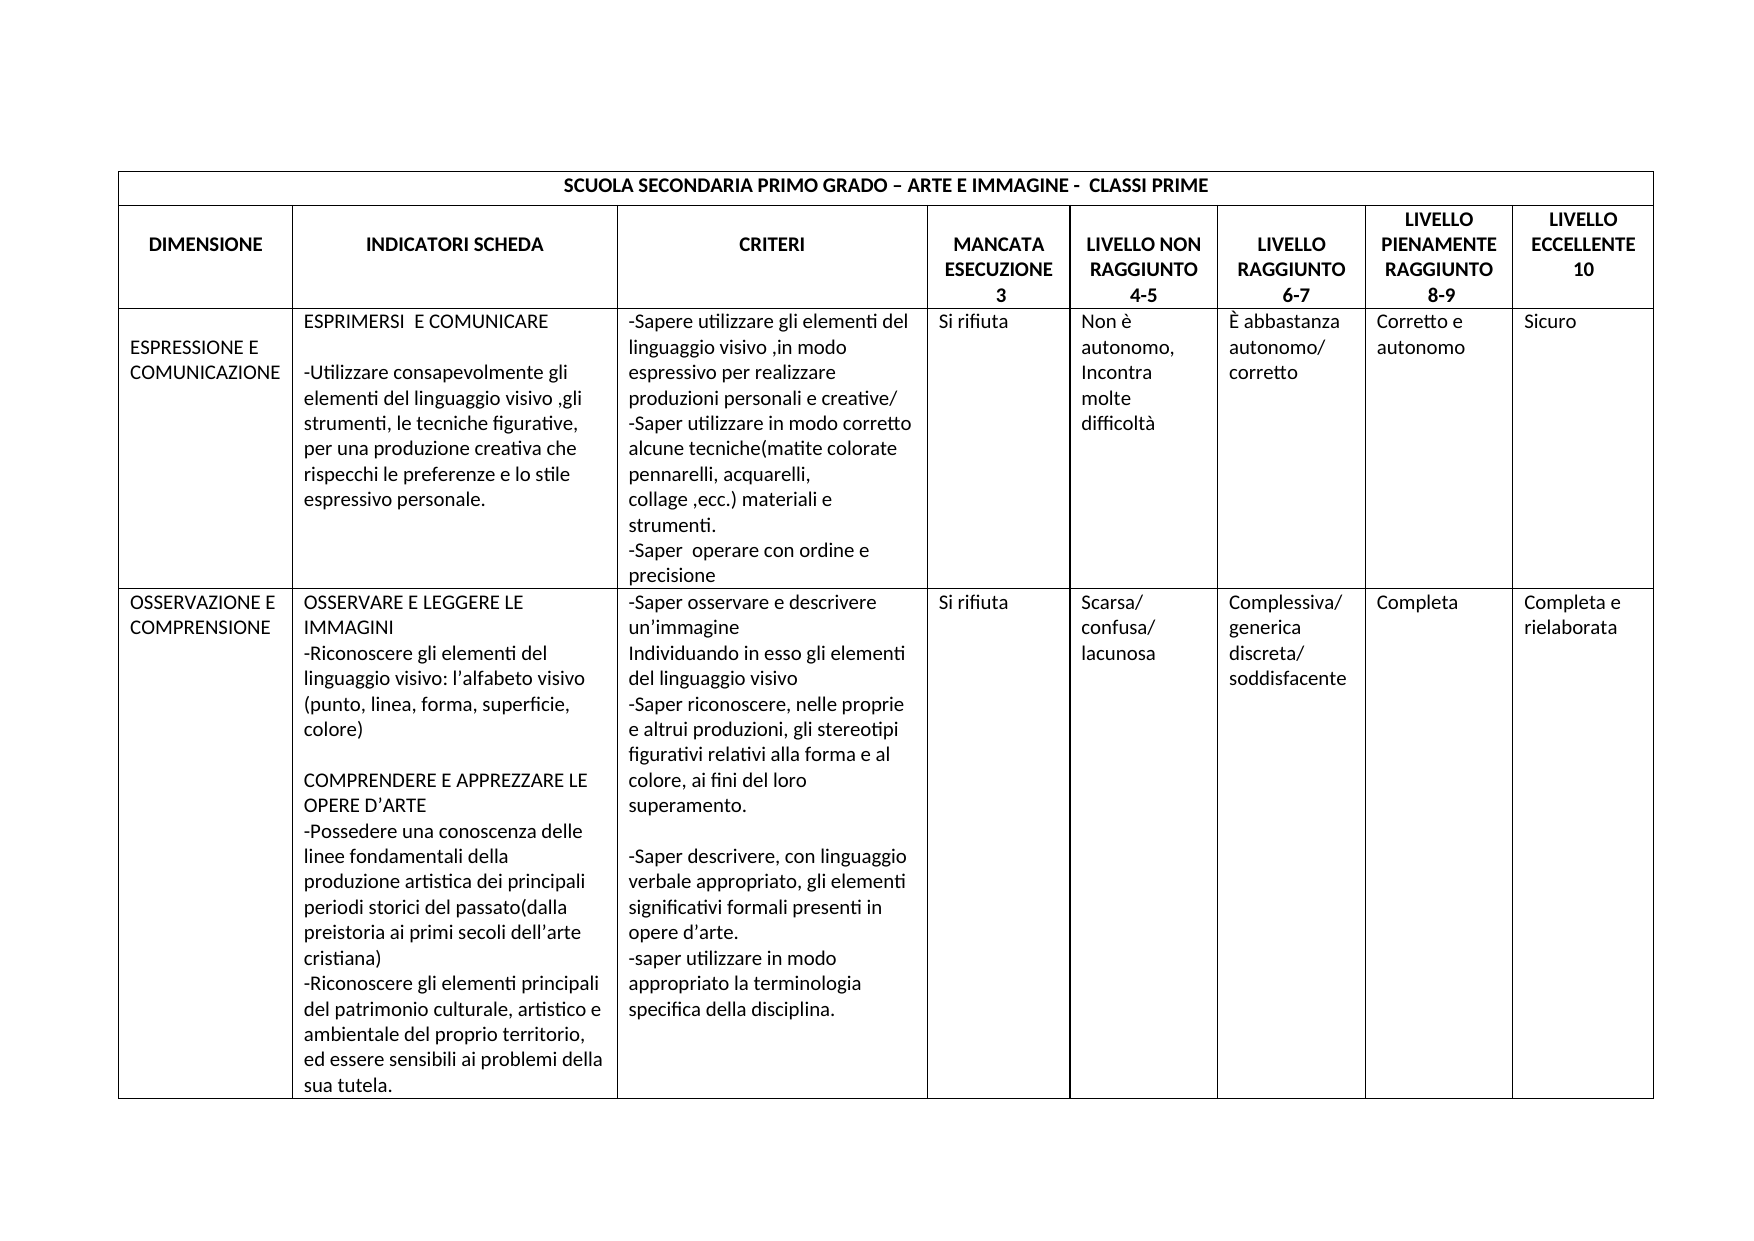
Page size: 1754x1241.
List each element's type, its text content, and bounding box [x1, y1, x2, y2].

table_cell Scarsa/confusa/ lacunosa [1071, 589, 1217, 1097]
table_cell Complessiva/generica discreta/ soddisfacente [1218, 589, 1365, 1097]
table_cell Non è autonomo, Incontra molte difficoltà [1071, 309, 1217, 588]
table_cell OSSERVAZIONE E COMPRENSIONE [119, 589, 292, 1097]
table_cell MANCATA ESECUZIONE 3 [928, 206, 1069, 307]
table_cell DIMENSIONE [119, 206, 292, 307]
table_cell LIVELLO NON RAGGIUNTO 4-5 [1071, 206, 1217, 307]
table_cell Completa [1366, 589, 1512, 1097]
table_cell LIVELLO ECCELLENTE 10 [1513, 206, 1653, 307]
table_cell ESPRESSIONE E COMUNICAZIONE [119, 309, 292, 588]
table_cell Si rifiuta [928, 309, 1069, 588]
table_cell Sicuro [1513, 309, 1653, 588]
table_cell ESPRIMERSI E COMUNICARE -Utilizzare consapevolmente gli elementi del linguaggio visivo ,gli strumenti, le tecniche figurative, per una produzione creativa che rispecchi le preferenze e lo stile espressivo personale. [293, 309, 617, 588]
table_cell Completa e rielaborata [1513, 589, 1653, 1097]
table_cell Corretto e autonomo [1366, 309, 1512, 588]
table_cell LIVELLO PIENAMENTE RAGGIUNTO 8-9 [1366, 206, 1512, 307]
table_cell -Sapere utilizzare gli elementi del linguaggio visivo ,in modo espressivo per realizzare produzioni personali e creative/ -Saper utilizzare in modo corretto alcune tecniche(matite colorate pennarelli, acquarelli, collage ,ecc.) materiali e strumenti. -Saper operare con ordine e precisione [618, 309, 927, 588]
table_header SCUOLA SECONDARIA PRIMO GRADO – ARTE E IMMAGINE - CLASSI PRIME [119, 172, 1653, 205]
table_cell OSSERVARE E LEGGERE LE IMMAGINI -Riconoscere gli elementi del linguaggio visivo: l’alfabeto visivo (punto, linea, forma, superficie, colore) COMPRENDERE E APPREZZARE LE OPERE D’ARTE -Possedere una conoscenza delle linee fondamentali della produzione artistica dei principali periodi storici del passato(dalla preistoria ai primi secoli dell’arte cristiana) -Riconoscere gli elementi principali del patrimonio culturale, artistico e ambientale del proprio territorio, ed essere sensibili ai problemi della sua tutela. [293, 589, 617, 1097]
table_cell Si rifiuta [928, 589, 1069, 1097]
table_cell CRITERI [618, 206, 927, 307]
table_cell INDICATORI SCHEDA [293, 206, 617, 307]
table_cell È abbastanza autonomo/ corretto [1218, 309, 1365, 588]
table_cell -Saper osservare e descrivere un’immagine Individuando in esso gli elementi del linguaggio visivo -Saper riconoscere, nelle proprie e altrui produzioni, gli stereotipi figurativi relativi alla forma e al colore, ai fini del loro superamento. -Saper descrivere, con linguaggio verbale appropriato, gli elementi significativi formali presenti in opere d’arte. -saper utilizzare in modo appropriato la terminologia specifica della disciplina. [618, 589, 927, 1097]
table_cell LIVELLO RAGGIUNTO 6-7 [1218, 206, 1365, 307]
